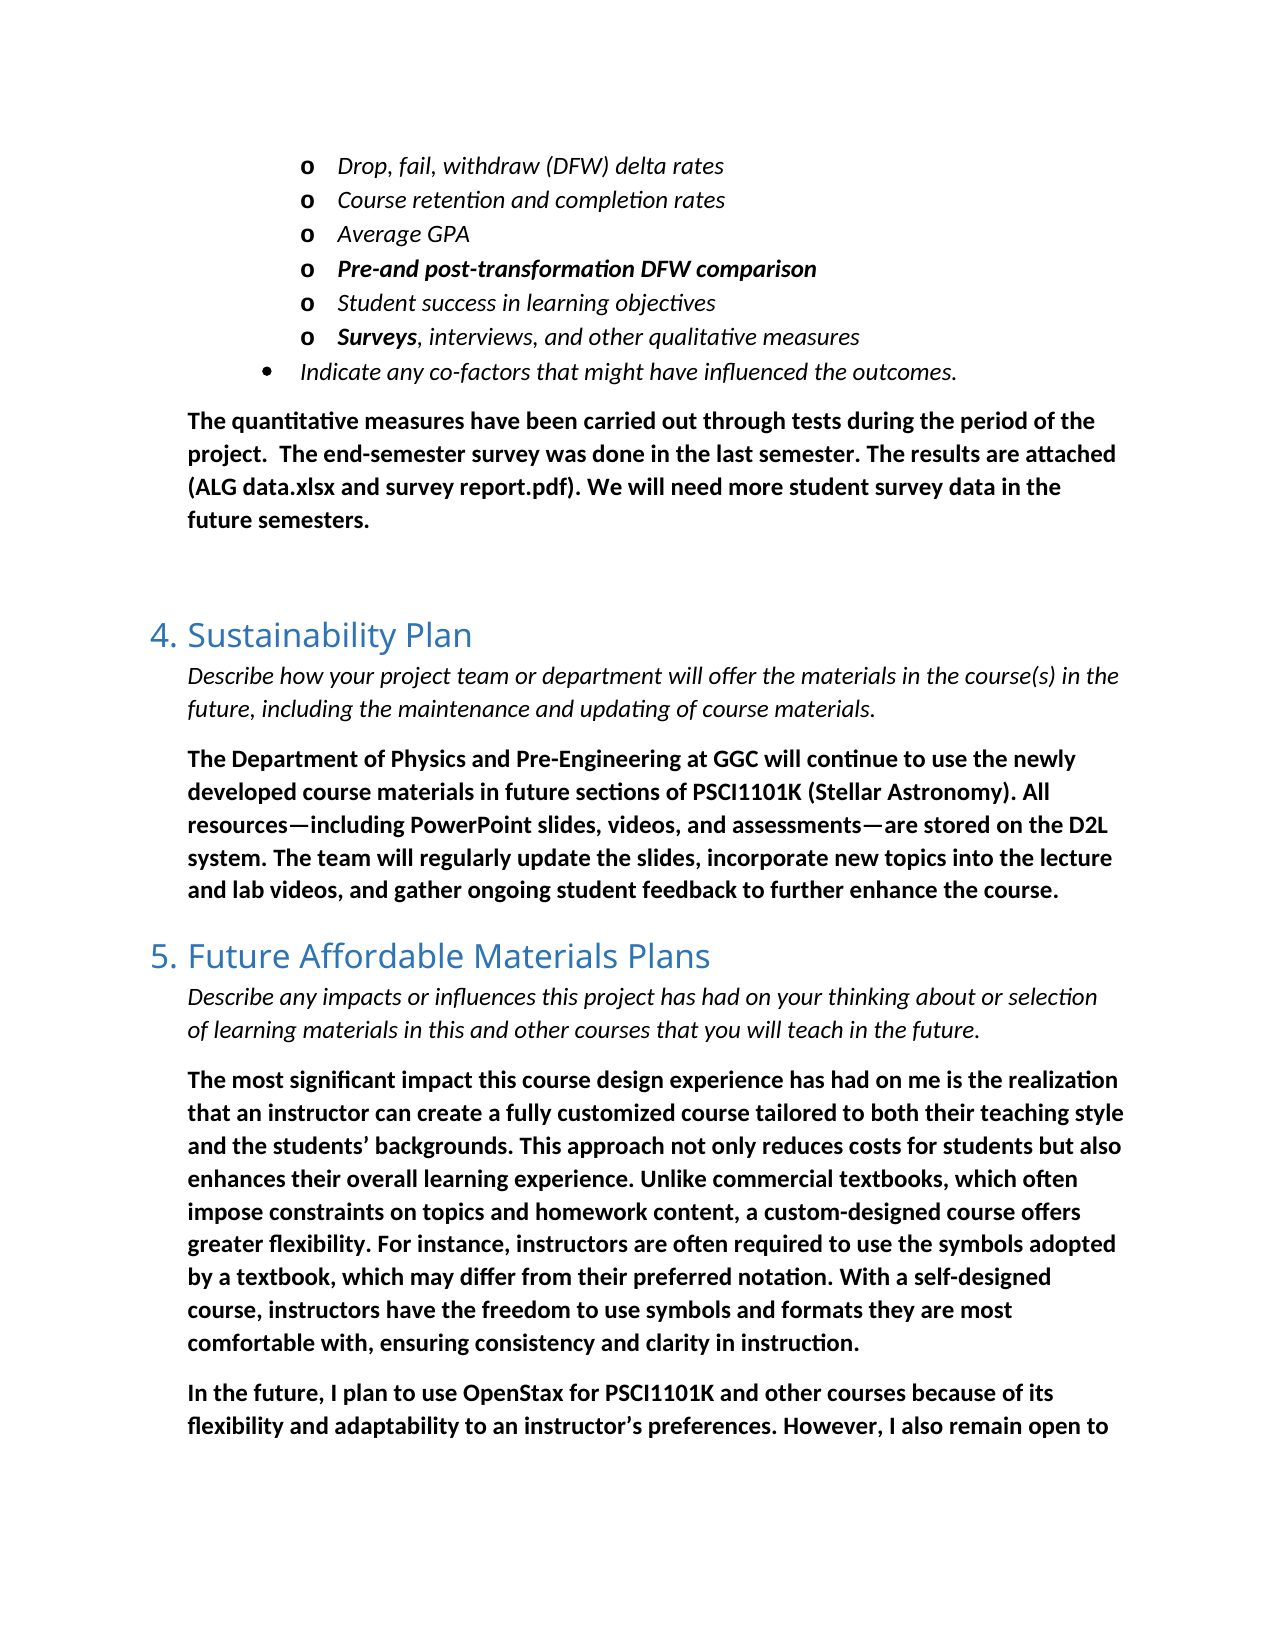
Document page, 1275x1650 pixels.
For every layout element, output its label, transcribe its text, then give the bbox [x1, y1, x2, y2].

subtitle Future Affordable Materials Plans [150, 932, 1125, 978]
subtitle Sustainability Plan [150, 611, 1125, 657]
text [187, 1377, 1125, 1440]
text The Department of Physics and Pre-Engineering at GGC will continue to use the newly developed course materials in future sections of PSCI1101K (Stellar Astronomy). All resources—including PowerPoint slides, videos, and assessments—are stored on the D2L system. The team will regularly update the slides, incorporate new topics into the lecture and lab videos, and gather ongoing student feedback to further enhance the course. [187, 743, 1125, 905]
text Describe any impacts or influences this project has had on your thinking about or selection of learning materials in this and other courses that you will teach in the future. [187, 981, 1125, 1045]
text The most significant impact this course design experience has had on me is the realization that an instructor can create a fully customized course tailored to both their teaching style and the students’ backgrounds. This approach not only reduces costs for students but also enhances their overall learning experience. Unlike commercial textbooks, which often impose constraints on topics and homework content, a custom-designed course offers greater flexibility. For instance, instructors are often required to use the symbols adopted by a textbook, which may differ from their preferred notation. With a self-designed course, instructors have the freedom to use symbols and formats they are most comfortable with, ensuring consistency and clarity in instruction. [187, 1064, 1125, 1358]
list Average GPA [300, 218, 1125, 250]
text The quantitative measures have been carried out through tests during the period of the project. The end-semester survey was done in the last semester. The results are attached (ALG data.xlsx and survey report.pdf). We will need more student survey data in the future semesters. [187, 405, 1125, 534]
list Indicate any co-factors that might have influenced the outcomes. [262, 356, 1125, 386]
list Course retention and completion rates [300, 184, 1125, 216]
list Drop, fail, withdraw (DFW) delta rates [300, 150, 1125, 182]
text Describe how your project team or department will offer the materials in the course(s) in the future, including the maintenance and updating of course materials. [187, 660, 1125, 724]
list Student success in learning objectives [300, 287, 1125, 319]
list Surveys, interviews, and other qualitative measures [300, 321, 1125, 353]
list Pre-and post-transformation DFW comparison [300, 253, 1125, 284]
